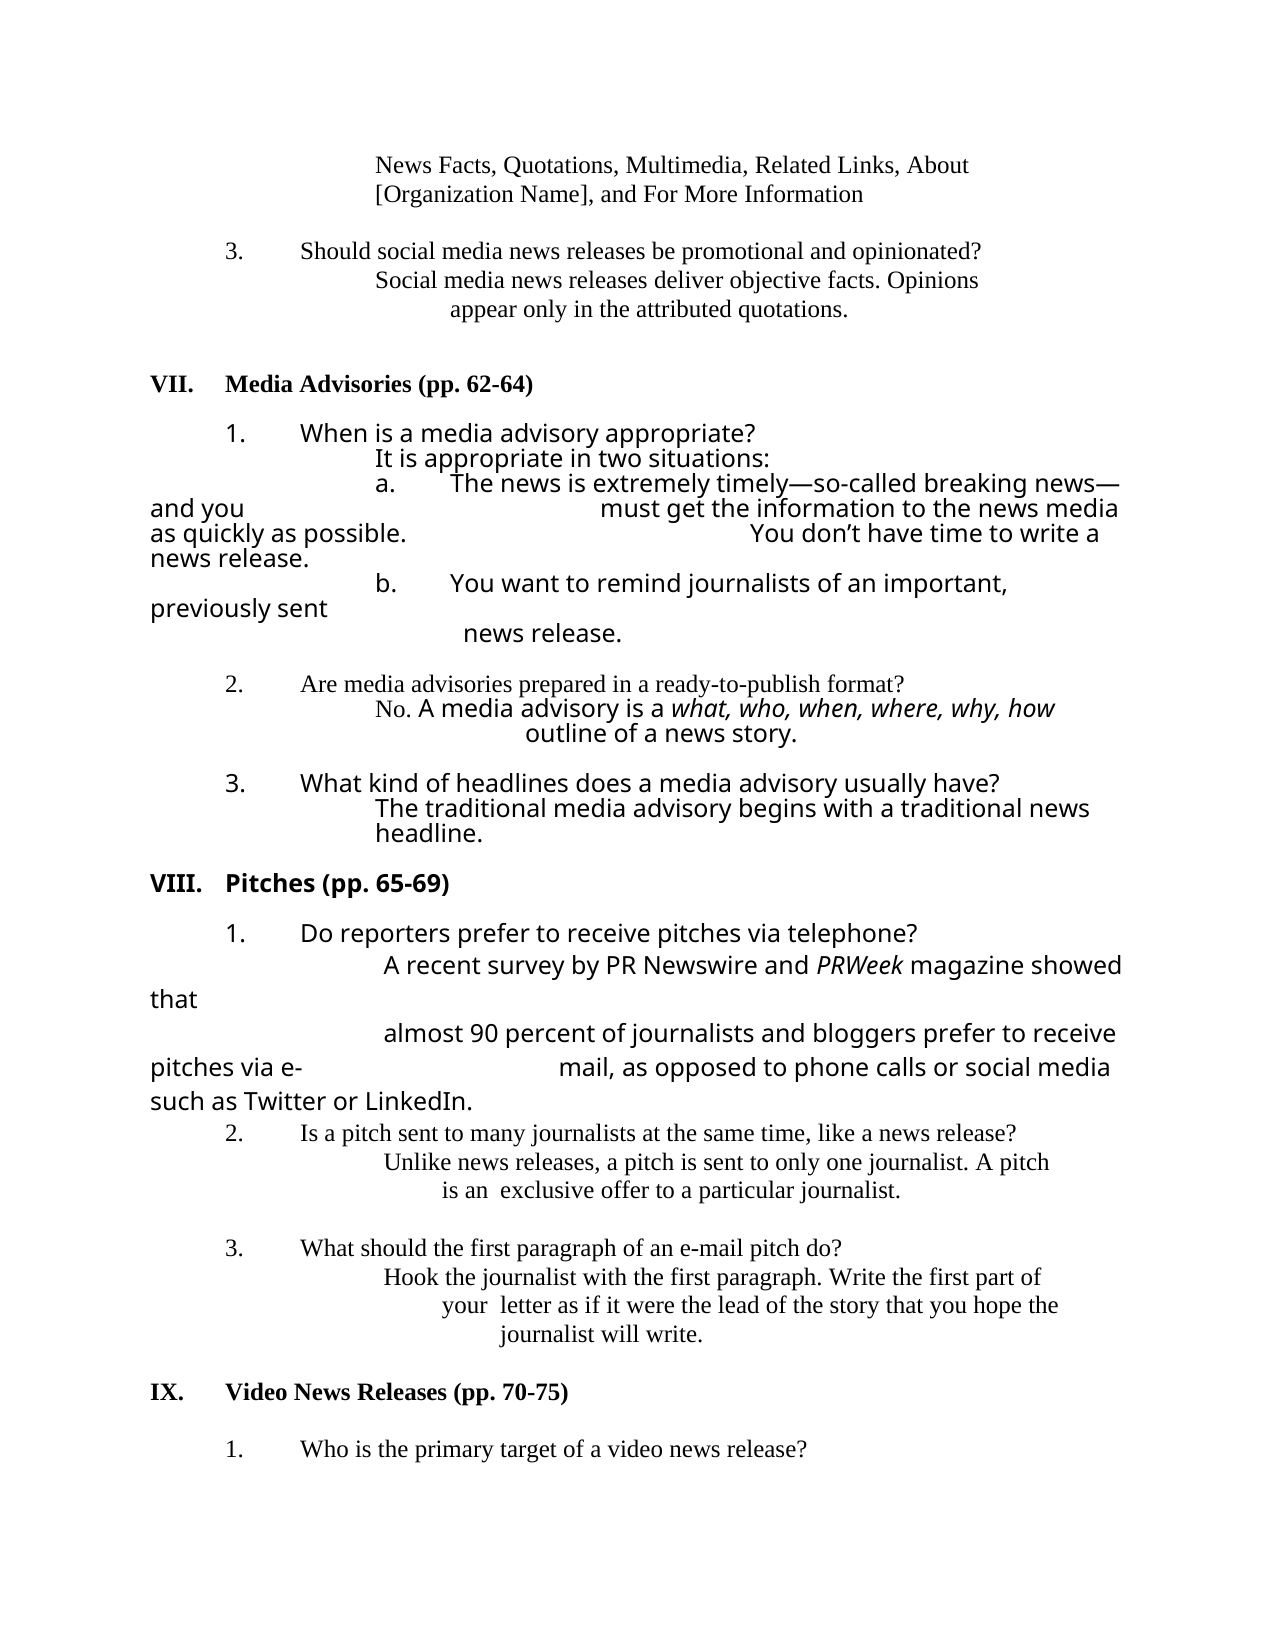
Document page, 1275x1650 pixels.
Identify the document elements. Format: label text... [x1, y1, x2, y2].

text 1. Who is the primary target of a video news release? [187, 1434, 1125, 1463]
text News Facts, Quotations, Multimedia, Related Links, About [150, 150, 1125, 179]
text A recent survey by PR Newswire and PRWeek magazine showed that [150, 947, 1125, 1016]
text news release. [150, 622, 1125, 647]
text VIII. Pitches (pp. 65-69) [150, 872, 1125, 897]
text 3. What should the first paragraph of an e-mail pitch do? [150, 1233, 1125, 1262]
text 2. Is a pitch sent to many journalists at the same time, like a news release? [150, 1118, 1125, 1147]
text b. You want to remind journalists of an important, previously sent [150, 572, 1125, 622]
text Unlike news releases, a pitch is sent to only one journalist. A pitch is an exclusive offer to a particular journalist. [150, 1147, 1125, 1204]
text Hook the journalist with the first paragraph. Write the first part of your letter as if it were the lead of the story that you hope the journalist will write. [150, 1262, 1125, 1348]
text 3. What kind of headlines does a media advisory usually have? [150, 772, 1125, 797]
text It is appropriate in two situations: [150, 447, 1125, 472]
text Social media news releases deliver objective facts. Opinions appear only in the attributed quotations. [150, 265, 1125, 322]
text No. A media advisory is a what, who, when, where, why, how outline of a news story. [150, 697, 1125, 747]
text 1. When is a media advisory appropriate? [150, 422, 1125, 447]
text The traditional media advisory begins with a traditional news [150, 797, 1125, 822]
text 3. Should social media news releases be promotional and opinionated? [150, 236, 1125, 265]
text [Organization Name], and For More Information [150, 179, 1125, 207]
text headline. [150, 822, 1125, 847]
text a. The news is extremely timely—so-called breaking news—and you must get the information to the news media as quickly as possible. You don’t have time to write a news release. [150, 472, 1125, 572]
text 1. Do reporters prefer to receive pitches via telephone? [150, 922, 1125, 947]
text 2. Are media advisories prepared in a ready-to-publish format? [150, 672, 1125, 697]
text IX. Video News Releases (pp. 70-75) [150, 1377, 1125, 1405]
text almost 90 percent of journalists and bloggers prefer to receive pitches via e- mail, as opposed to phone calls or social media such as Twitter or LinkedIn. [150, 1016, 1125, 1118]
text VII. Media Advisories (pp. 62-64) [150, 372, 1125, 397]
